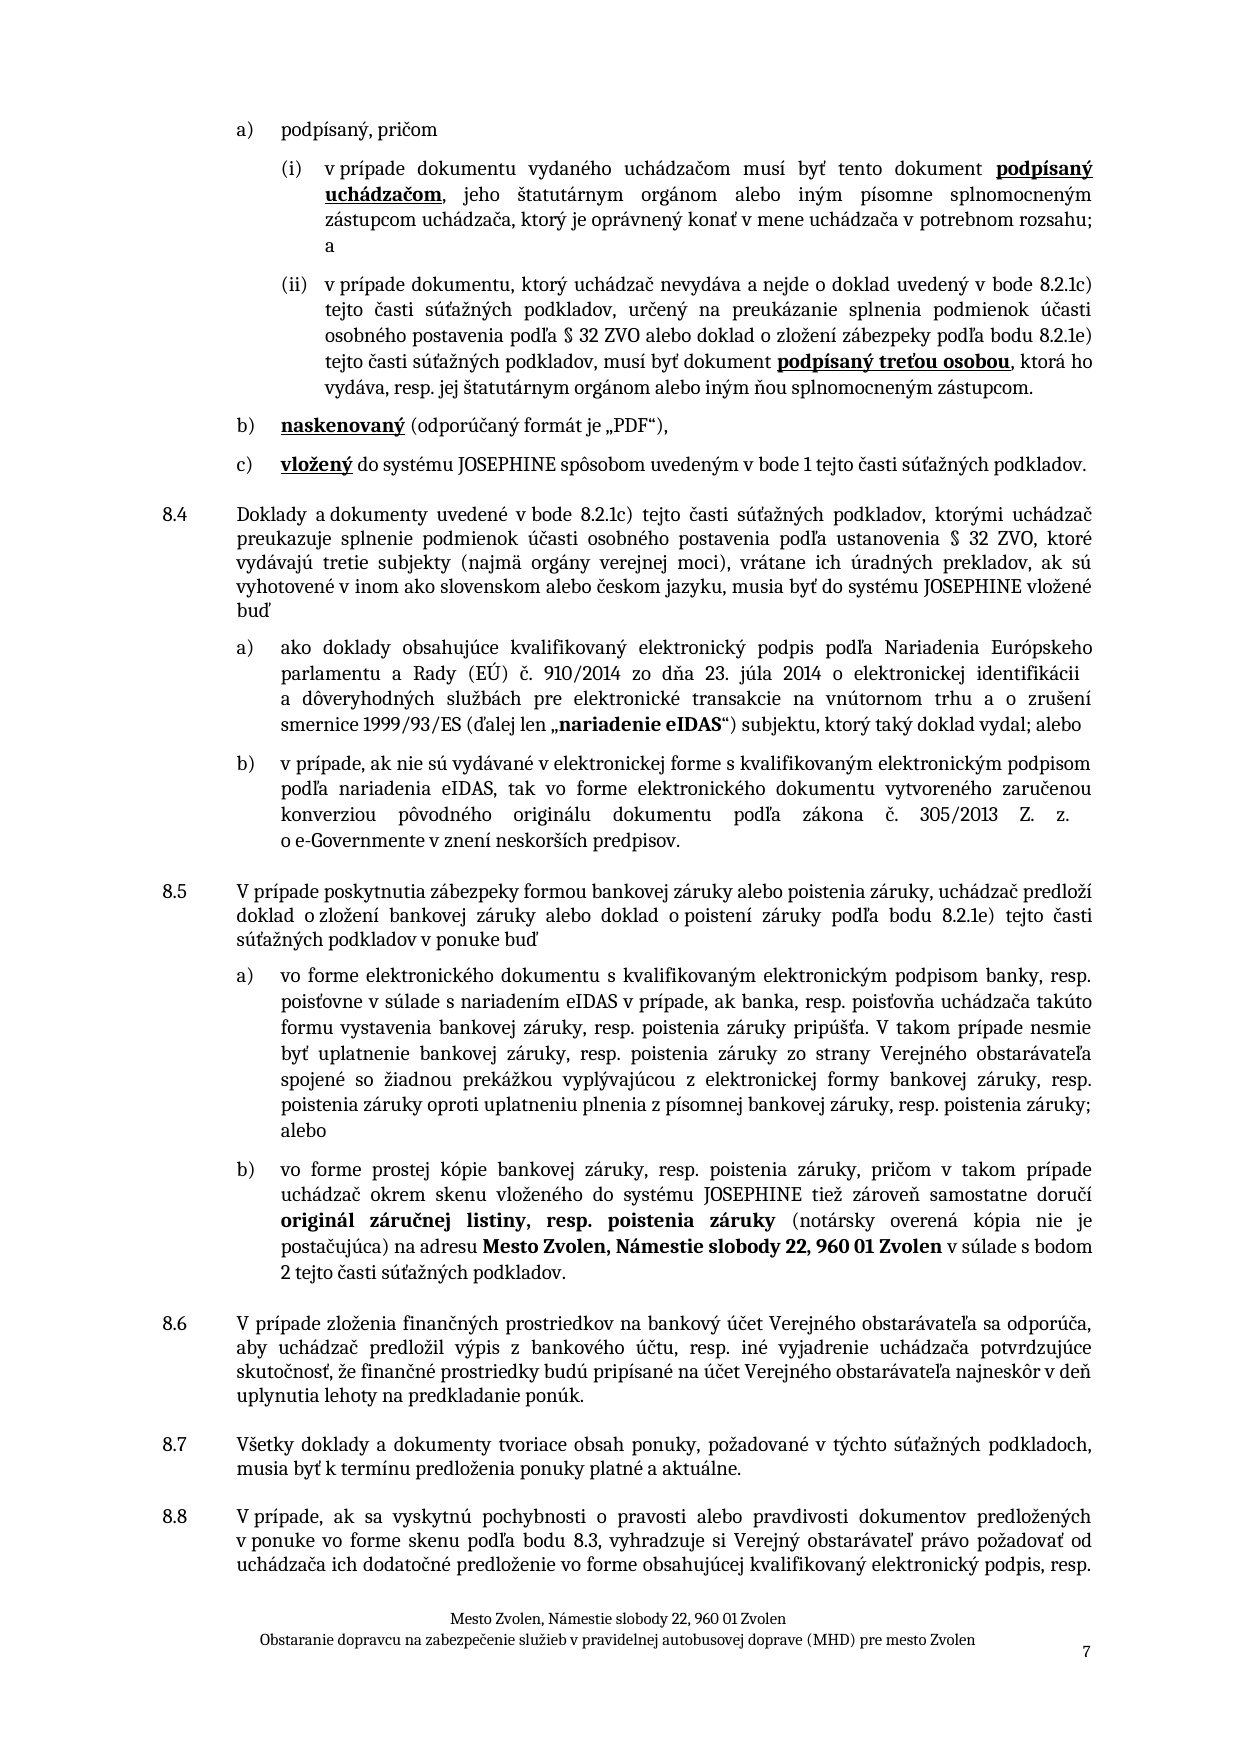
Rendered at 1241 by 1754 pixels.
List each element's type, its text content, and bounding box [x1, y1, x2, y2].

subtitle vo forme elektronického dokumentu s kvalifikovaným elektronickým podpisom banky, resp. poisťovne v súlade s nariadením eIDAS v prípade, ak banka, resp. poisťovňa uchádzača takúto formu vystavenia bankovej záruky, resp. poistenia záruky pripúšťa. V takom prípade nesmie byť uplatnenie bankovej záruky, resp. poistenia záruky zo strany Verejného obstarávateľa spojené so žiadnou prekážkou vyplývajúcou z elektronickej formy bankovej záruky, resp. poistenia záruky oproti uplatneniu plnenia z písomnej bankovej záruky, resp. poistenia záruky; alebo [236, 964, 1093, 1143]
subtitle v prípade dokumentu vydaného uchádzačom musí byť tento dokument podpísaný uchádzačom, jeho štatutárnym orgánom alebo iným písomne splnomocneným zástupcom uchádzača, ktorý je oprávnený konať v mene uchádzača v potrebnom rozsahu; a [281, 156, 1093, 258]
subtitle Všetky doklady a dokumenty tvoriace obsah ponuky, požadované v týchto súťažných podkladoch, musia byť k termínu predloženia ponuky platné a aktuálne. [162, 1432, 1093, 1480]
subtitle V prípade poskytnutia zábezpeky formou bankovej záruky alebo poistenia záruky, uchádzač predloží doklad o zložení bankovej záruky alebo doklad o poistení záruky podľa bodu tejto časti súťažných podkladov v ponuke buď [162, 879, 1093, 951]
subtitle podpísaný, pričom [236, 118, 1093, 142]
subtitle ako doklady obsahujúce kvalifikovaný elektronický podpis podľa Nariadenia Európskeho parlamentu a Rady (EÚ) č. 910/2014 zo dňa 23. júla 2014 o elektronickej identifikácii a dôveryhodných službách pre elektronické transakcie na vnútornom trhu a o zrušení smernice 1999/93/ES (ďalej len „nariadenie eIDAS“) subjektu, ktorý taký doklad vydal; alebo [236, 635, 1093, 737]
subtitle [162, 1505, 1093, 1577]
subtitle v prípade, ak nie sú vydávané v elektronickej forme s kvalifikovaným elektronickým podpisom podľa nariadenia eIDAS, tak vo forme elektronického dokumentu vytvoreného zaručenou konverziou pôvodného originálu dokumentu podľa zákona č. 305/2013 Z. z. o e-Governmente v znení neskorších predpisov. [236, 751, 1093, 853]
subtitle v prípade dokumentu, ktorý uchádzač nevydáva a nejde o doklad uvedený v bode 8.2c) tejto časti súťažných podkladov, určený na preukázanie splnenia podmienok účasti osobného postavenia podľa § 32 ZVO alebo doklad o zložení zábezpeky podľa bodu tejto časti súťažných podkladov, musí byť dokument podpísaný treťou osobou, ktorá ho vydáva, resp. jej štatutárnym orgánom alebo iným ňou splnomocneným zástupcom. [281, 272, 1093, 399]
subtitle V prípade zloženia finančných prostriedkov na bankový účet Verejného obstarávateľa sa odporúča, aby uchádzač predložil výpis z bankového účtu, resp. iné vyjadrenie uchádzača potvrdzujúce skutočnosť, že finančné prostriedky budú pripísané na účet Verejného obstarávateľa najneskôr v deň uplynutia lehoty na predkladanie ponúk. [162, 1311, 1093, 1407]
subtitle vo forme prostej kópie bankovej záruky, resp. poistenia záruky, pričom v takom prípade uchádzač okrem skenu vloženého do systému JOSEPHINE tiež zároveň samostatne doručí originál záručnej listiny, resp. poistenia záruky (notársky overená kópia nie je postačujúca) na adresu Mesto Zvolen, Námestie slobody 22, 960 01 Zvolen v súlade s bodom tejto časti súťažných podkladov. [236, 1157, 1093, 1284]
subtitle Doklady a dokumenty uvedené v bode 8.2c) tejto časti súťažných podkladov, ktorými uchádzač preukazuje splnenie podmienok účasti osobného postavenia podľa ustanovenia § 32 ZVO, ktoré vydávajú tretie subjekty (najmä orgány verejnej moci), vrátane ich úradných prekladov, ak sú vyhotovené v inom ako slovenskom alebo českom jazyku, musia byť do systému JOSEPHINE vložené buď [162, 503, 1093, 623]
subtitle vložený do systému JOSEPHINE spôsobom uvedeným v bode 20 tejto časti súťažných podkladov. [236, 452, 1093, 476]
subtitle naskenovaný (odporúčaný formát je „PDF“), [236, 414, 1093, 438]
